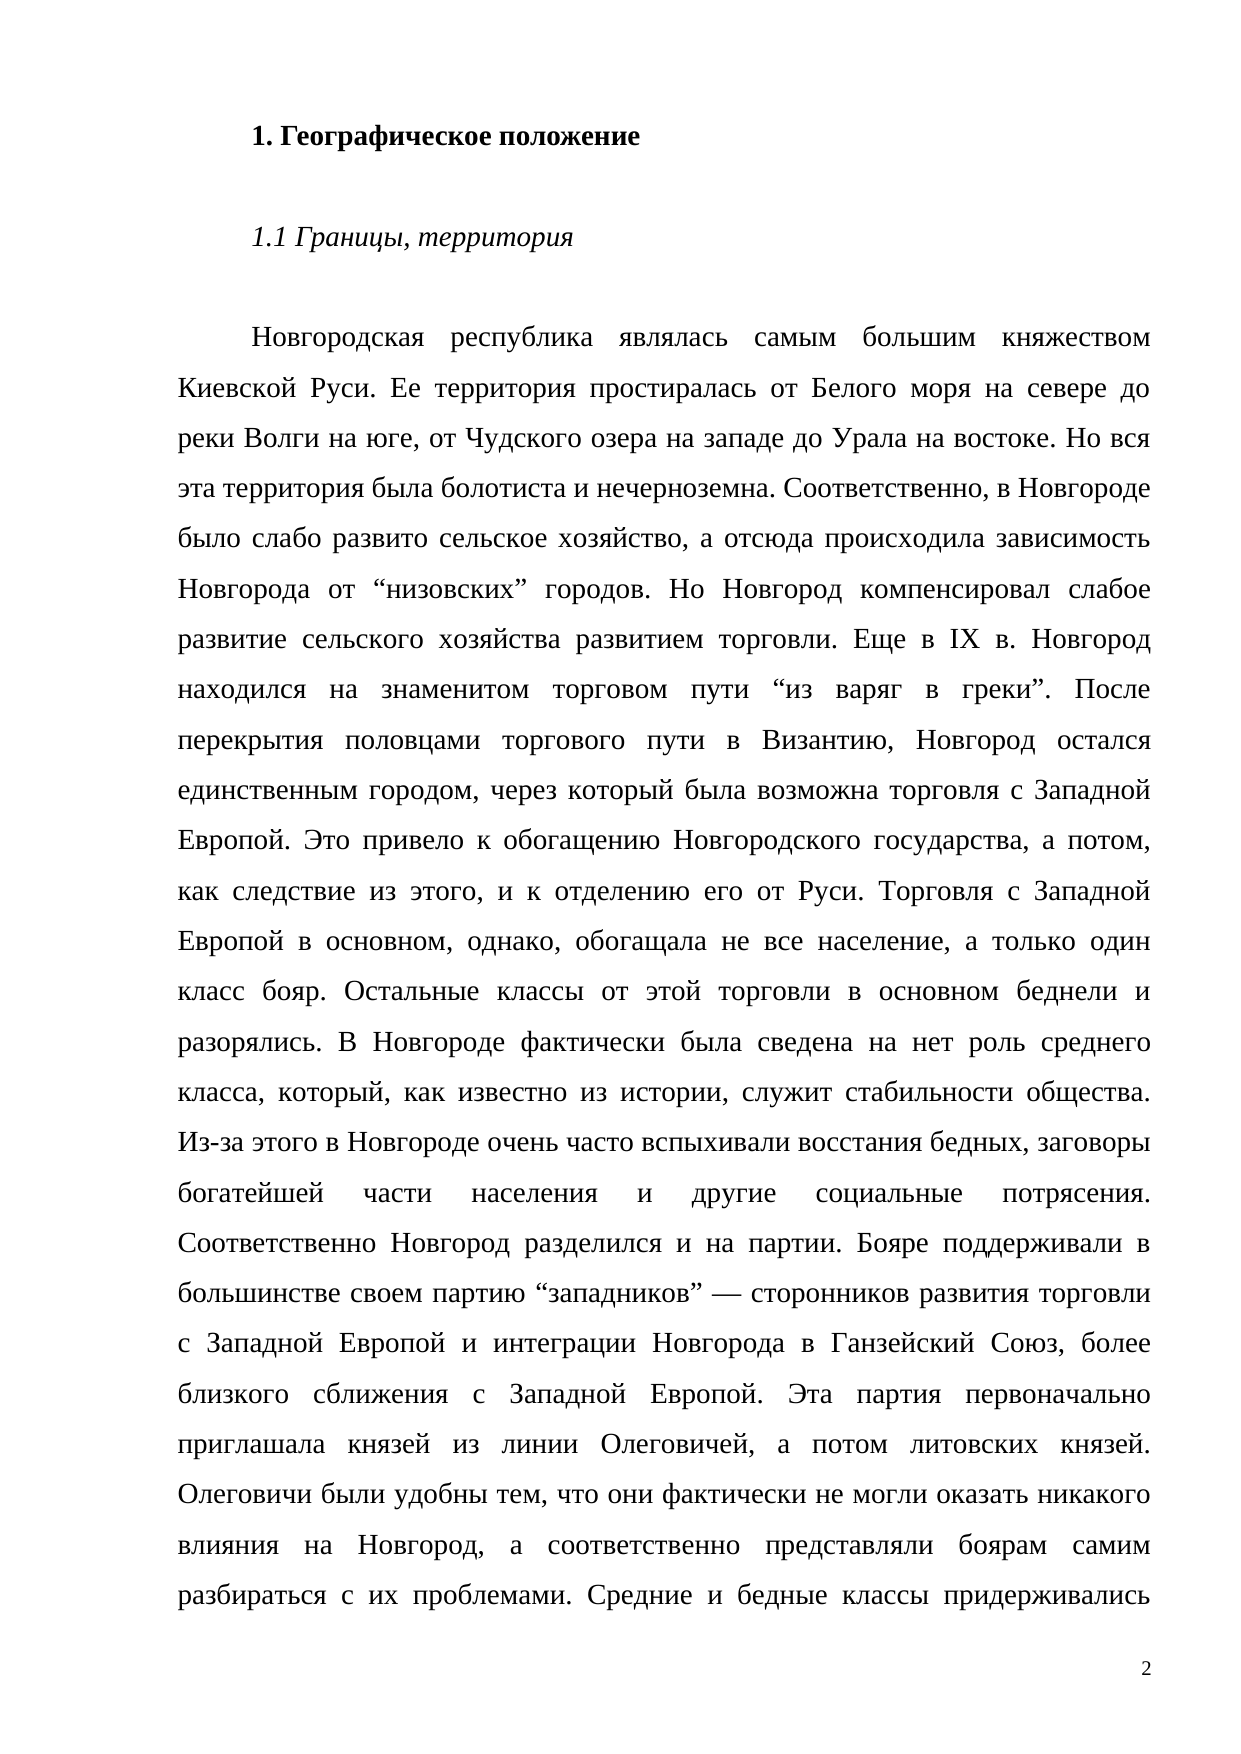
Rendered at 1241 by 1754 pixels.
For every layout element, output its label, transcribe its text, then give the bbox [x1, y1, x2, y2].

text 1. Географическое положение [177, 118, 1152, 152]
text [177, 319, 1152, 1611]
text 1.1 Границы, территория [177, 219, 1152, 252]
